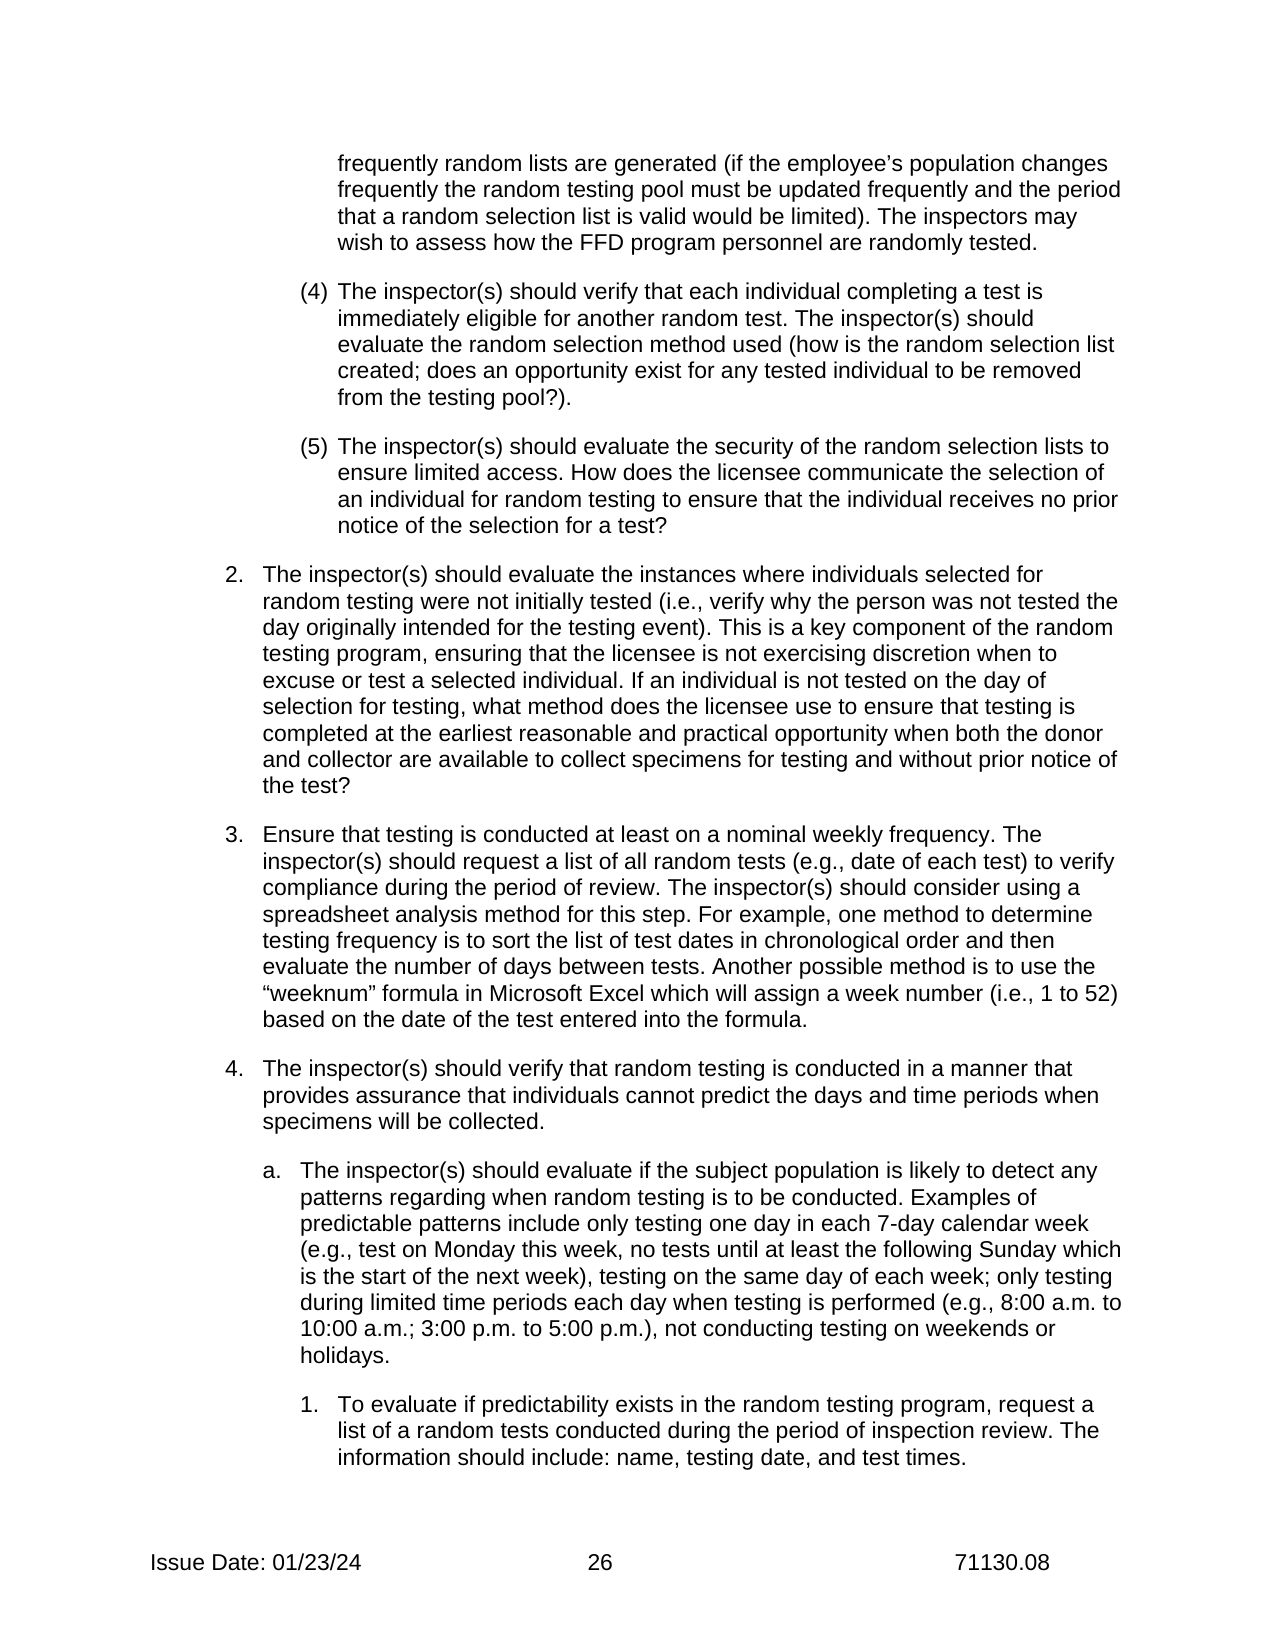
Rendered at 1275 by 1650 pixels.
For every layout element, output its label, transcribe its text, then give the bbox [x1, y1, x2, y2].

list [300, 150, 1125, 255]
list The inspector(s) should evaluate if the subject population is likely to detect any patterns regarding when random testing is to be conducted. Examples of predictable patterns include only testing one day in each 7-day calendar week (e.g., test on Monday this week, no tests until at least the following Sunday which is the start of the next week), testing on the same day of each week; only testing during limited time periods each day when testing is performed (e.g., 8:00 a.m. to 10:00 a.m.; 3:00 p.m. to 5:00 p.m.), not conducting testing on weekends or holidays. [262, 1157, 1125, 1368]
list The inspector(s) should verify that each individual completing a test is immediately eligible for another random test. The inspector(s) should evaluate the random selection method used (how is the random selection list created; does an opportunity exist for any tested individual to be removed from the testing pool?). [300, 278, 1125, 410]
list To evaluate if predictability exists in the random testing program, request a list of a random tests conducted during the period of inspection review. The information should include: name, testing date, and test times. [300, 1391, 1125, 1470]
list The inspector(s) should evaluate the security of the random selection lists to ensure limited access. How does the licensee communicate the selection of an individual for random testing to ensure that the individual receives no prior notice of the selection for a test? [300, 433, 1125, 538]
list The inspector(s) should evaluate the instances where individuals selected for random testing were not initially tested (i.e., verify why the person was not tested the day originally intended for the testing event). This is a key component of the random testing program, ensuring that the licensee is not exercising discretion when to excuse or test a selected individual. If an individual is not tested on the day of selection for testing, what method does the licensee use to ensure that testing is completed at the earliest reasonable and practical opportunity when both the donor and collector are available to collect specimens for testing and without prior notice of the test? [225, 561, 1125, 798]
list The inspector(s) should verify that random testing is conducted in a manner that provides assurance that individuals cannot predict the days and time periods when specimens will be collected. [225, 1055, 1125, 1134]
list Ensure that testing is conducted at least on a nominal weekly frequency. The inspector(s) should request a list of all random tests (e.g., date of each test) to verify compliance during the period of review. The inspector(s) should consider using a spreadsheet analysis method for this step. For example, one method to determine testing frequency is to sort the list of test dates in chronological order and then evaluate the number of days between tests. Another possible method is to use the “weeknum” formula in Microsoft Excel which will assign a week number (i.e., 1 to 52) based on the date of the test entered into the formula. [225, 821, 1125, 1032]
